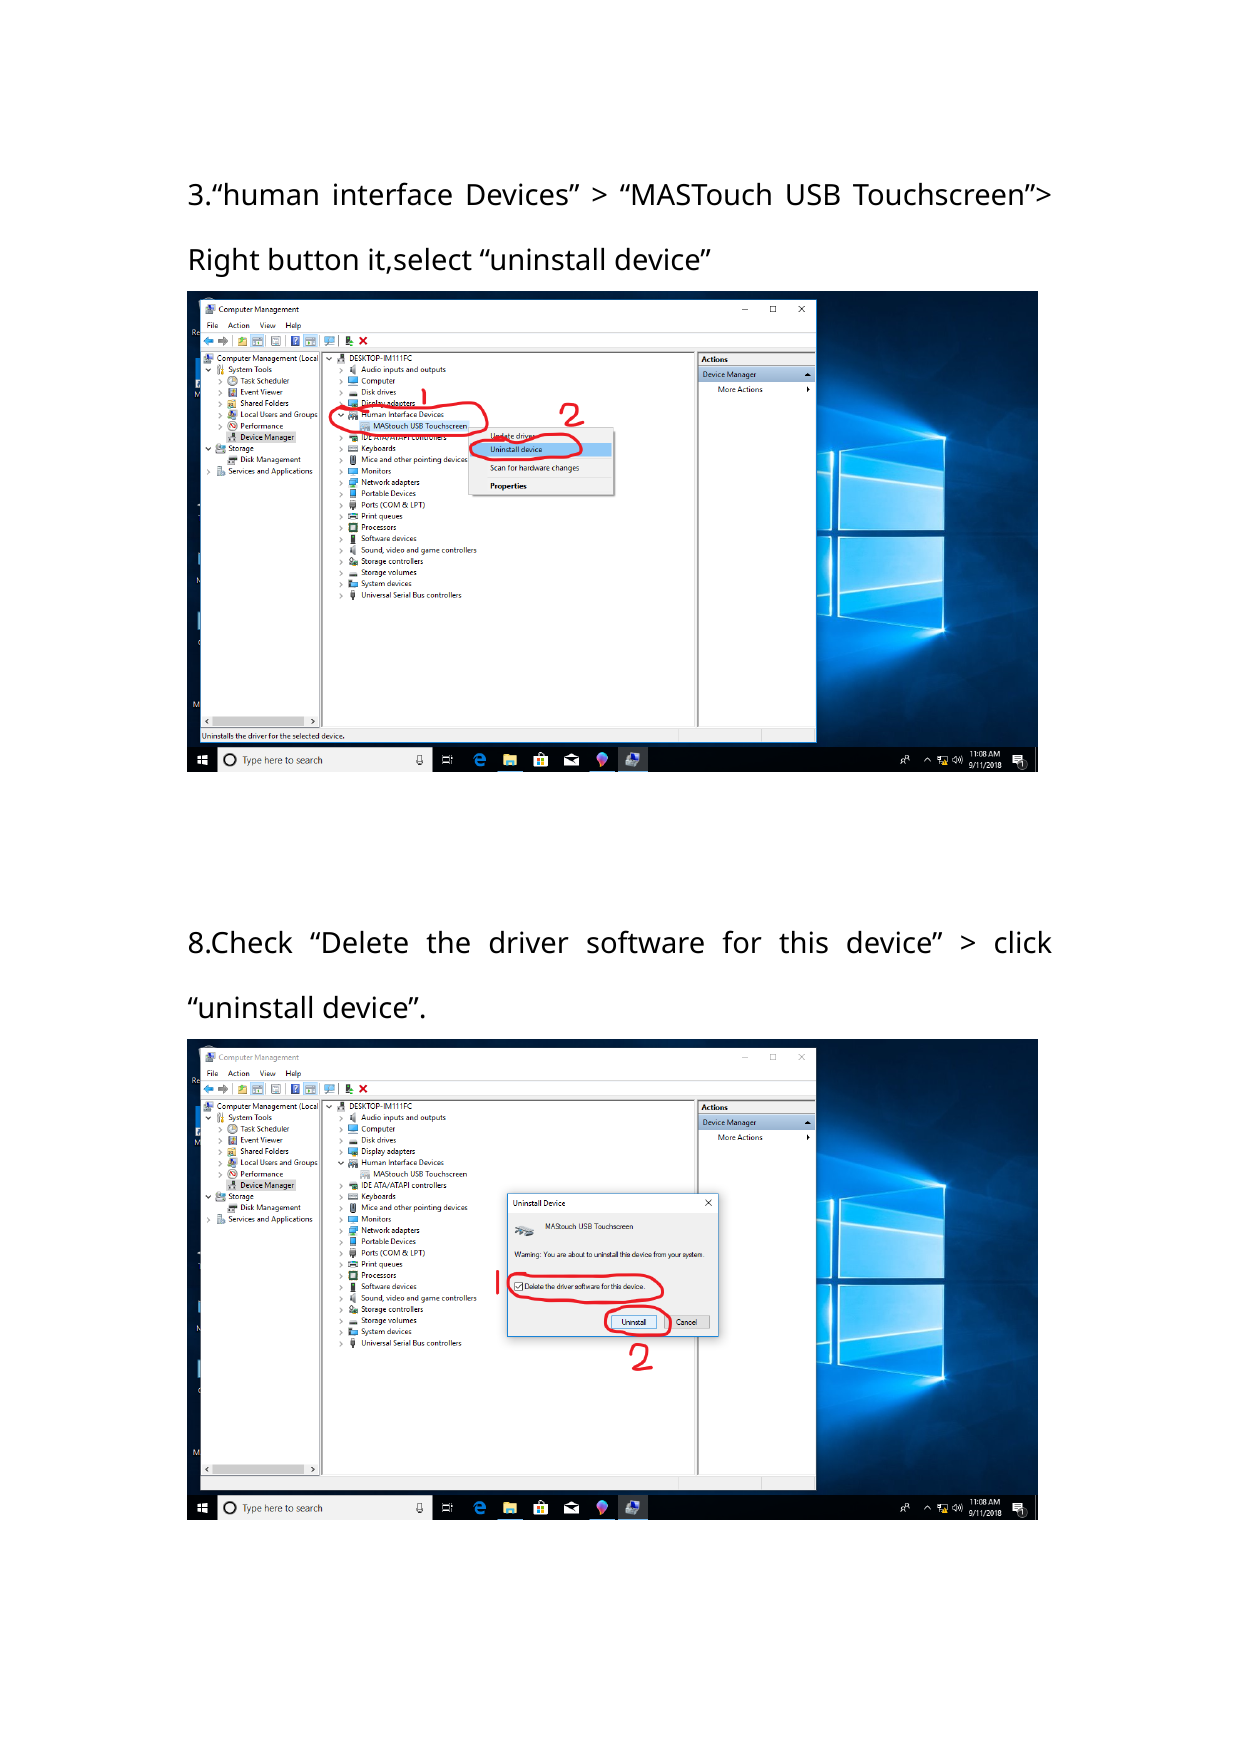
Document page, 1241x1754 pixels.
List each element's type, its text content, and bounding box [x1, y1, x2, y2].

picture [187, 291, 1038, 772]
text 8.Check “Delete the driver software for this device” > click “uninstall device”. [187, 909, 1053, 1039]
picture [187, 1039, 1038, 1520]
text 3.“human interface Devices” > “MASTouch USB Touchscreen”> Right button it,select “uninstall device” [187, 162, 1053, 292]
